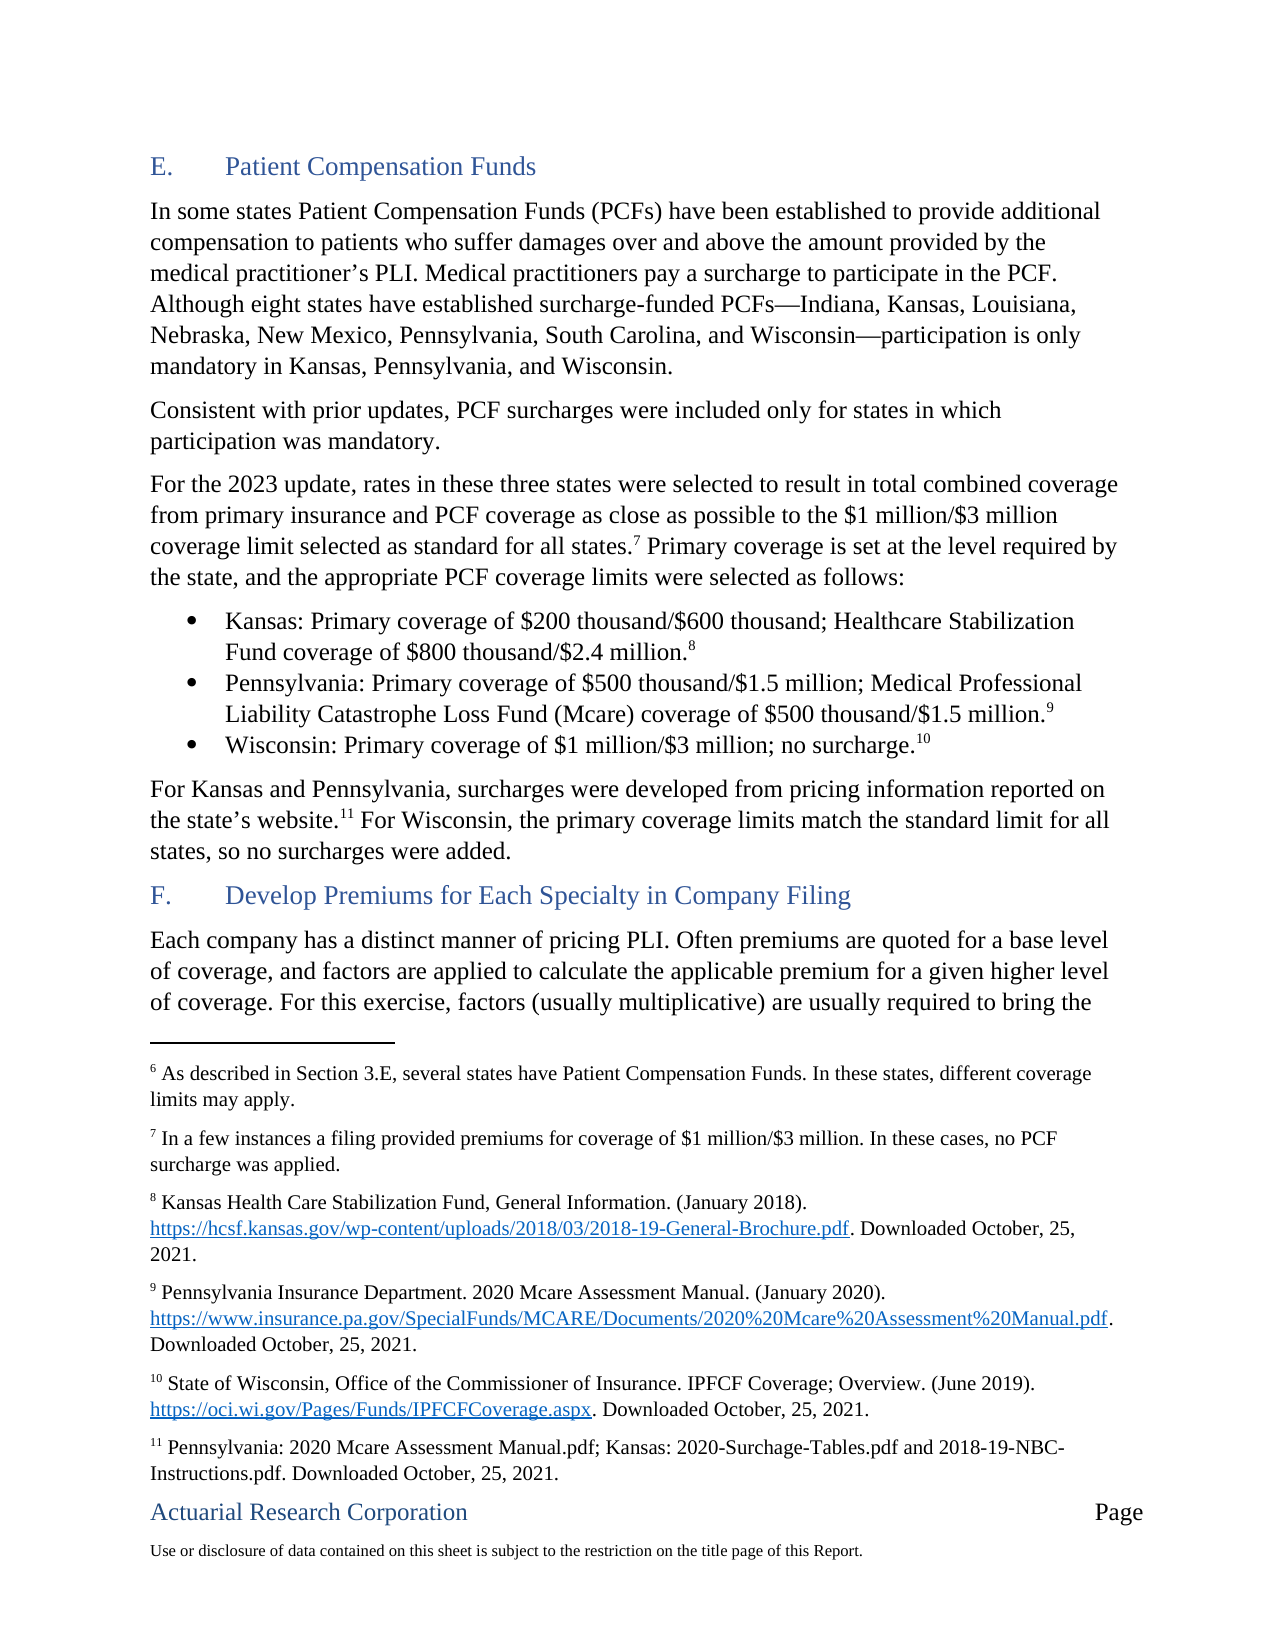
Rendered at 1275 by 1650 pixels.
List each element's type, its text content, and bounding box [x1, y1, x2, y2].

text In some states Patient Compensation Funds (PCFs) have been established to provide additional compensation to patients who suffer damages over and above the amount provided by the medical practitioner’s PLI. Medical practitioners pay a surcharge to participate in the PCF. Although eight states have established surcharge-funded PCFs—Indiana, Kansas, Louisiana, Nebraska, New Mexico, Pennsylvania, South Carolina, and Wisconsin—participation is only mandatory in Kansas, Pennsylvania, and Wisconsin. [150, 196, 1125, 380]
subtitle Develop Premiums for Each Specialty in Company Filing [150, 879, 1125, 911]
list Kansas: Primary coverage of $200 thousand/$600 thousand; Healthcare Stabilization Fund coverage of $800 thousand/$2.4 million. [187, 606, 1125, 666]
text For Kansas and Pennsylvania, surcharges were developed from pricing information reported on the state’s website. For Wisconsin, the primary coverage limits match the standard limit for all states, so no surcharges were added. [150, 774, 1125, 864]
list Pennsylvania: Primary coverage of $500 thousand/$1.5 million; Medical Professional Liability Catastrophe Loss Fund (Mcare) coverage of $500 thousand/$1.5 million. [187, 668, 1125, 728]
subtitle Patient Compensation Funds [150, 150, 1125, 181]
text Consistent with prior updates, PCF surcharges were included only for states in which participation was mandatory. [150, 395, 1125, 454]
list Wisconsin: Primary coverage of $1 million/$3 million; no surcharge. [187, 730, 1125, 759]
text For the 2023 update, rates in these three states were selected to result in total combined coverage from primary insurance and PCF coverage as close as possible to the $1 million/$3 million coverage limit selected as standard for all states. Primary coverage is set at the level required by the state, and the appropriate PCF coverage limits were selected as follows: [150, 469, 1125, 591]
text Each company has a distinct manner of pricing PLI. Often premiums are quoted for a base level of coverage, and factors are applied to calculate the applicable premium for a given higher level of coverage. For this exercise, factors (usually multiplicative) are usually required to bring the base level of coverage to $1 million/$3 million aggregate, to reflect the specialty of the practitioner, the locality (if rates are not uniform statewide), and the number of years that the policy has been in effect. Filings often reflect other factors, such as for students or practitioners not practicing full time, but these additional factors were not considered in developing premiums for calculating the GPCIs and MP RVUs. Also, as described above, in Kansas and Pennsylvania PCF surcharges were added to the premiums as a last step. [150, 925, 1125, 1016]
